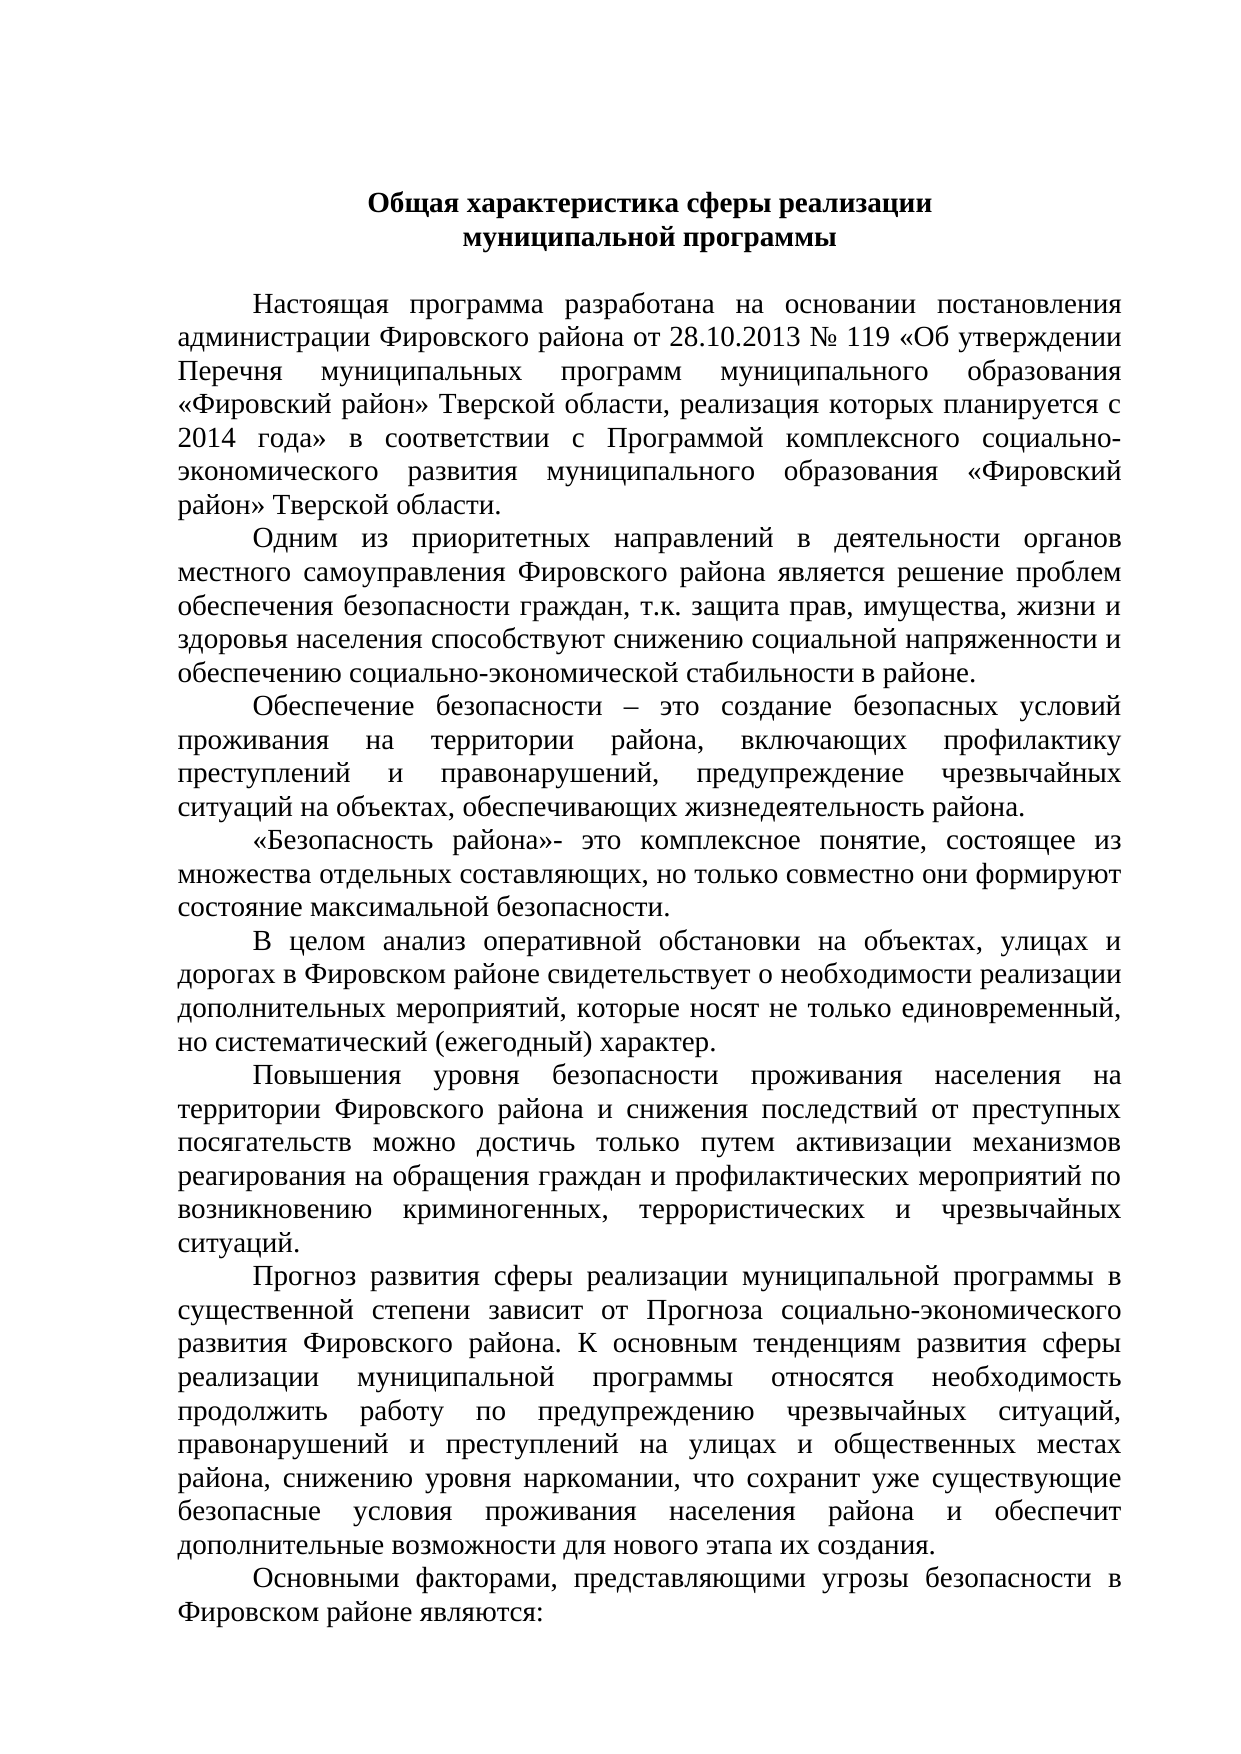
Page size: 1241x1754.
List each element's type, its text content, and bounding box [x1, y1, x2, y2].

text Одним из приоритетных направлений в деятельности органов местного самоуправления Фировского района является решение проблем обеспечения безопасности граждан, т.к. защита прав, имущества, жизни и здоровья населения способствуют снижению социальной напряженности и обеспечению социально-экономической стабильности в районе. [177, 521, 1122, 688]
text Прогноз развития сферы реализации муниципальной программы в существенной степени зависит от Прогноза социально-экономического развития Фировского района. К основным тенденциям развития сферы реализации муниципальной программы относятся необходимость продолжить работу по предупреждению чрезвычайных ситуаций, правонарушений и преступлений на улицах и общественных местах района, снижению уровня наркомании, что сохранит уже существующие безопасные условия проживания населения района и обеспечит дополнительные возможности для нового этапа их создания. [177, 1258, 1122, 1560]
text Обеспечение безопасности – это создание безопасных условий проживания на территории района, включающих профилактику преступлений и правонарушений, предупреждение чрезвычайных ситуаций на объектах, обеспечивающих жизнедеятельность района. [177, 688, 1122, 822]
text Повышения уровня безопасности проживания населения на территории Фировского района и снижения последствий от преступных посягательств можно достичь только путем активизации механизмов реагирования на обращения граждан и профилактических мероприятий по возникновению криминогенных, террористических и чрезвычайных ситуаций. [177, 1057, 1122, 1258]
text Настоящая программа разработана на основании постановления администрации Фировского района от 28.10.2013 № 119 «Об утверждении Перечня муниципальных программ муниципального образования «Фировский район» Тверской области, реализация которых планируется с 2014 года» в соответствии с Программой комплексного социально-экономического развития муниципального образования «Фировский район» Тверской области. [177, 286, 1122, 521]
text «Безопасность района»- это комплексное понятие, состоящее из множества отдельных составляющих, но только совместно они формируют состояние максимальной безопасности. [177, 822, 1122, 923]
text муниципальной программы [177, 219, 1122, 252]
text Основными факторами, представляющими угрозы безопасности в Фировском районе являются: [177, 1560, 1122, 1627]
text В целом анализ оперативной обстановки на объектах, улицах и дорогах в Фировском районе свидетельствует о необходимости реализации дополнительных мероприятий, которые носят не только единовременный, но систематический (ежегодный) характер. [177, 923, 1122, 1057]
text Общая характеристика сферы реализации [177, 185, 1122, 219]
